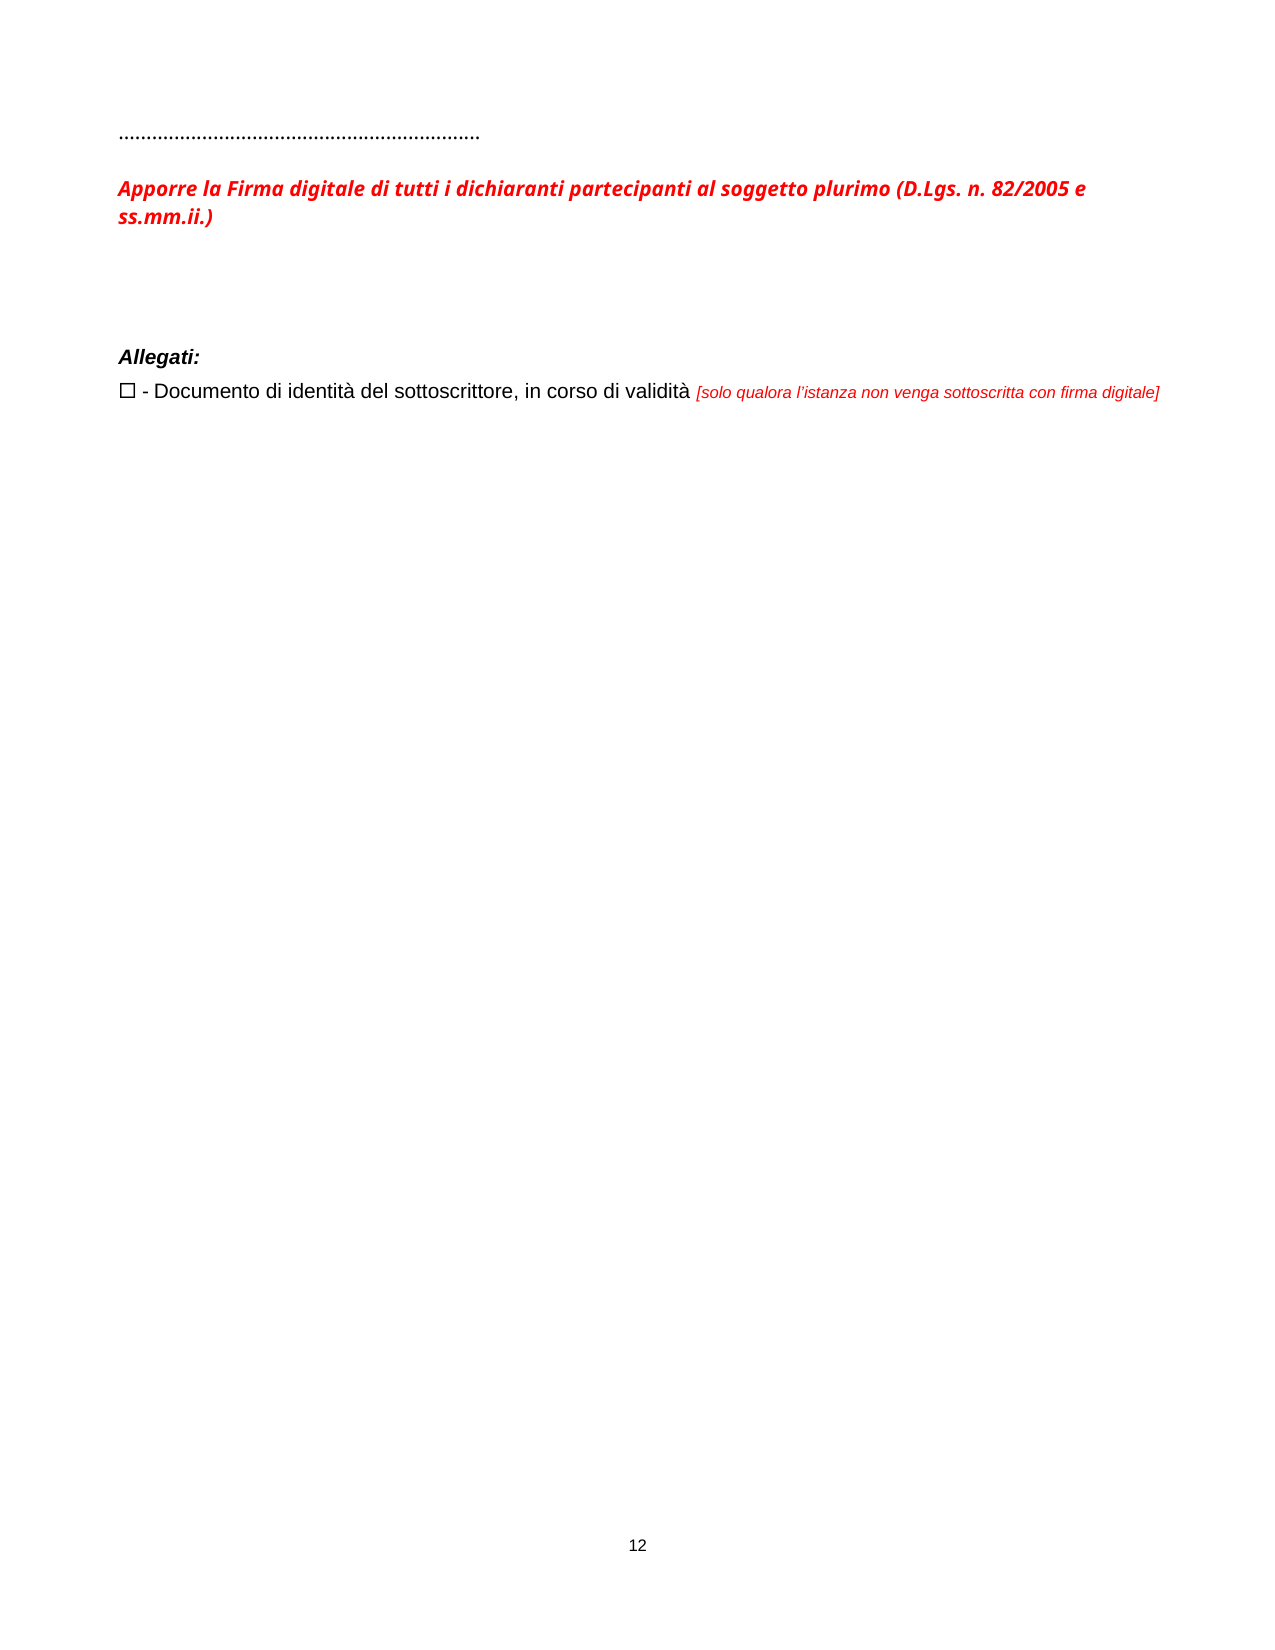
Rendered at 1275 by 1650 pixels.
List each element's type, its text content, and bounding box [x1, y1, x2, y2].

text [118, 117, 1157, 146]
text - Documento di identità del sottoscrittore, in corso di validità [solo qualora l’istanza non venga sottoscritta con firma digitale] [118, 379, 1181, 403]
text Apporre la Firma digitale di tutti i dichiaranti partecipanti al soggetto plurimo (D.Lgs. n. 82/2005 e ss.mm.ii.) [118, 174, 1157, 231]
text Allegati: [118, 344, 1157, 368]
